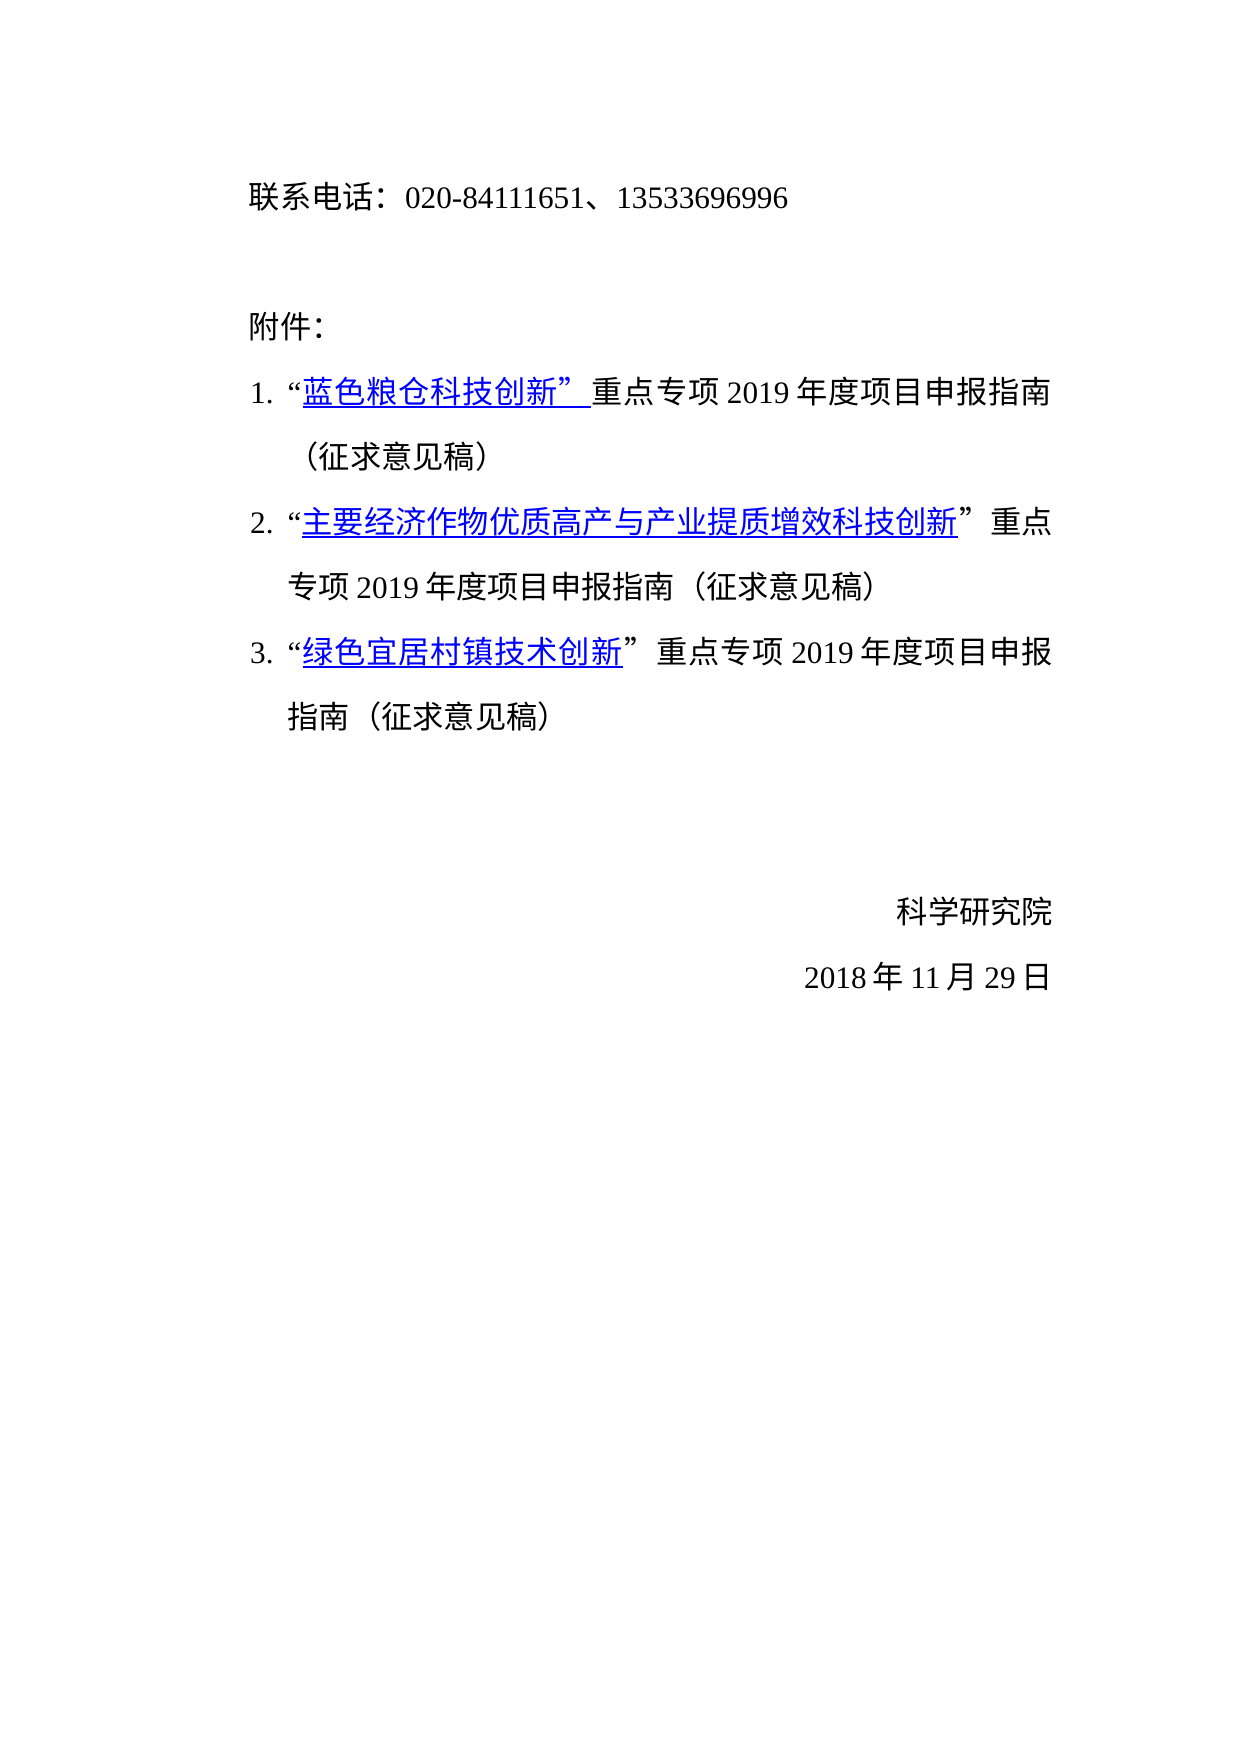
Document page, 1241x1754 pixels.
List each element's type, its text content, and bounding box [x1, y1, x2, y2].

list “绿色宜居村镇技术创新”重点专项2019年度项目申报指南（征求意见稿） [250, 617, 1053, 747]
text 2018年11月29日 [187, 942, 1053, 1007]
list “蓝色粮仓科技创新”重点专项2019年度项目申报指南（征求意见稿） [250, 357, 1053, 487]
list “主要经济作物优质高产与产业提质增效科技创新”重点专项2019年度项目申报指南（征求意见稿） [250, 487, 1053, 617]
text 联系电话：020-84111651、13533696996 [187, 162, 1053, 227]
text 科学研究院 [187, 877, 1053, 942]
text 附件： [187, 292, 1053, 357]
